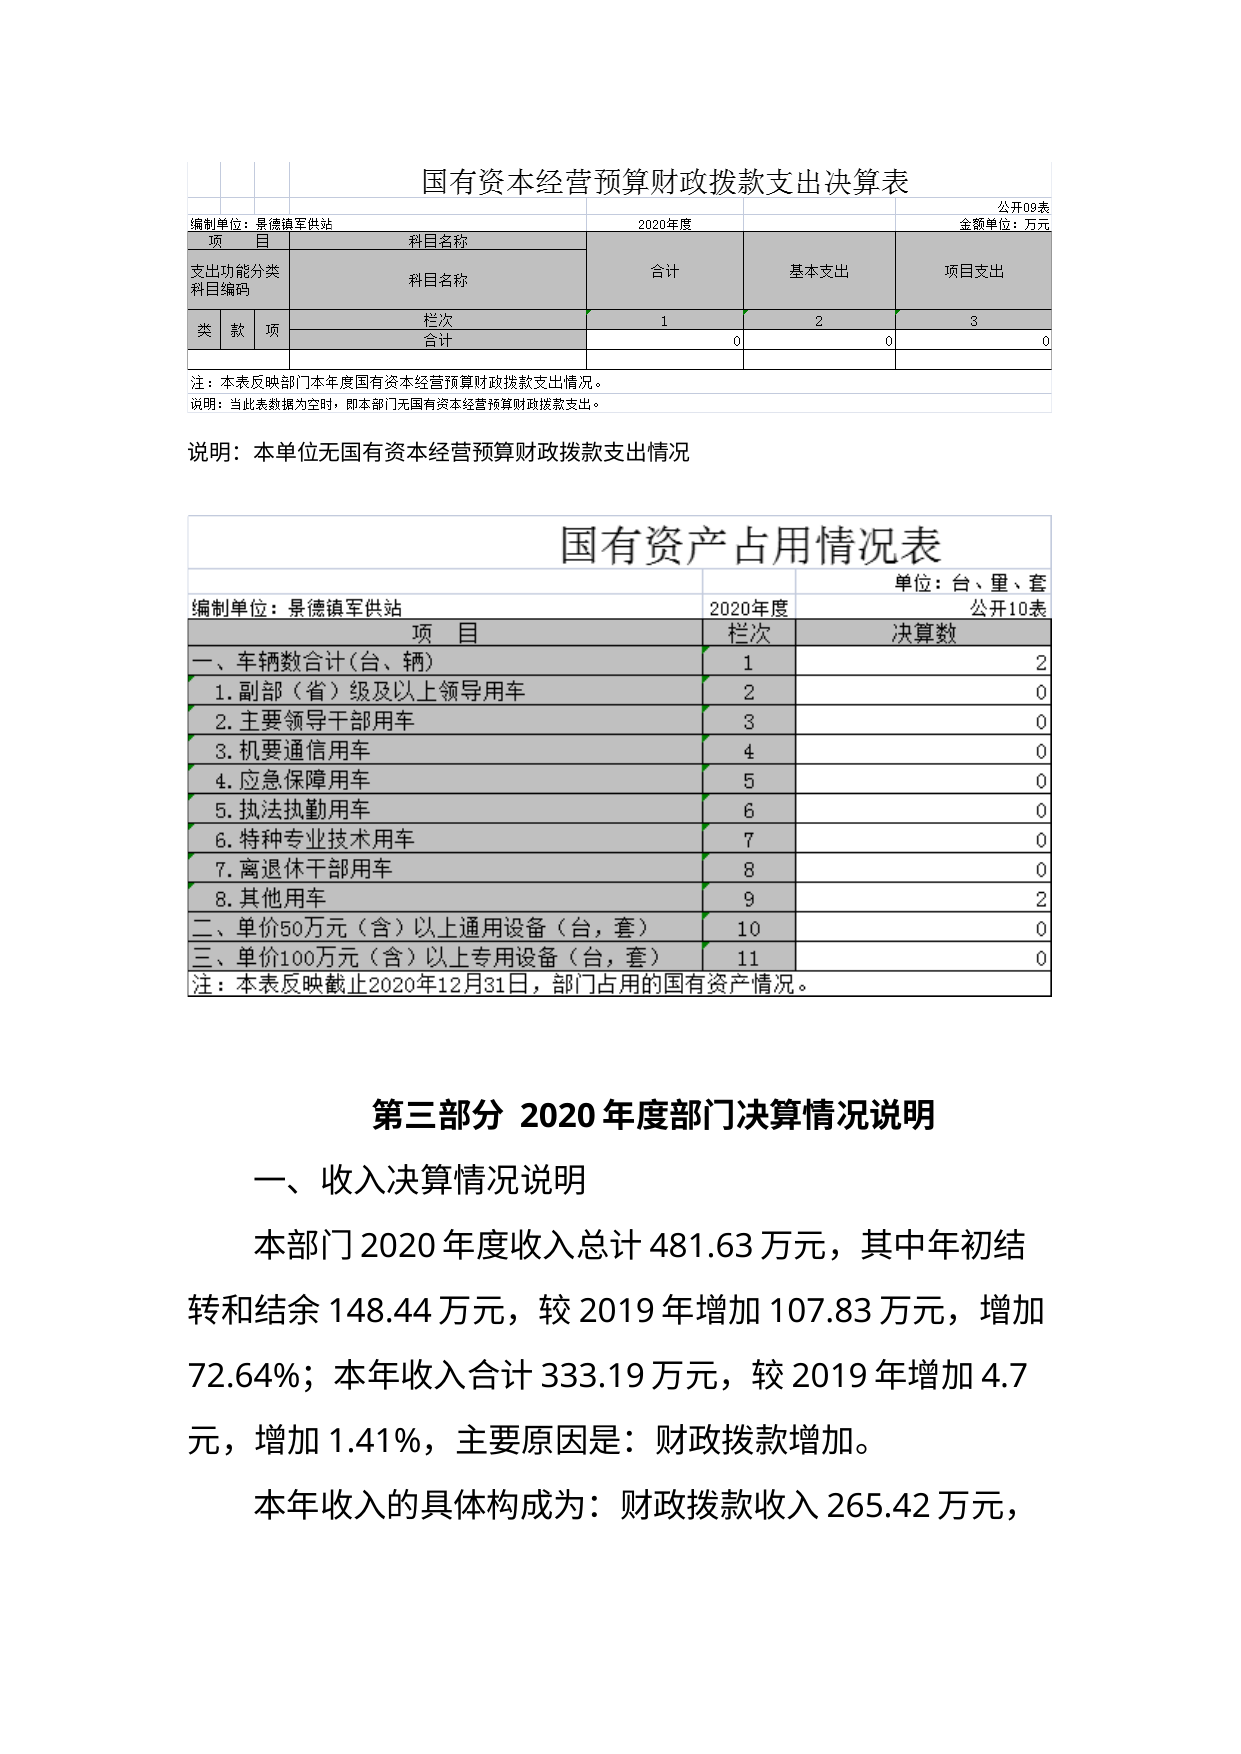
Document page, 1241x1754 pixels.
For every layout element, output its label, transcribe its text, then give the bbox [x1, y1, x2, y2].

picture [187, 162, 1052, 413]
text 说明：本单位无国有资本经营预算财政拨款支出情况 [187, 434, 1053, 467]
text 本部门2020年度收入总计481.63万元，其中年初结转和结余148.44万元，较2019年增加107.83万元，增加72.64%；本年收入合计333.19万元，较2019年增加4.7元，增加1.41%，主要原因是：财政拨款增加。 [187, 1211, 1053, 1471]
text 第三部分 2020年度部门决算情况说明 [187, 1081, 1053, 1146]
text 一、收入决算情况说明 [187, 1146, 1053, 1211]
picture [187, 515, 1052, 997]
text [187, 1471, 1053, 1536]
